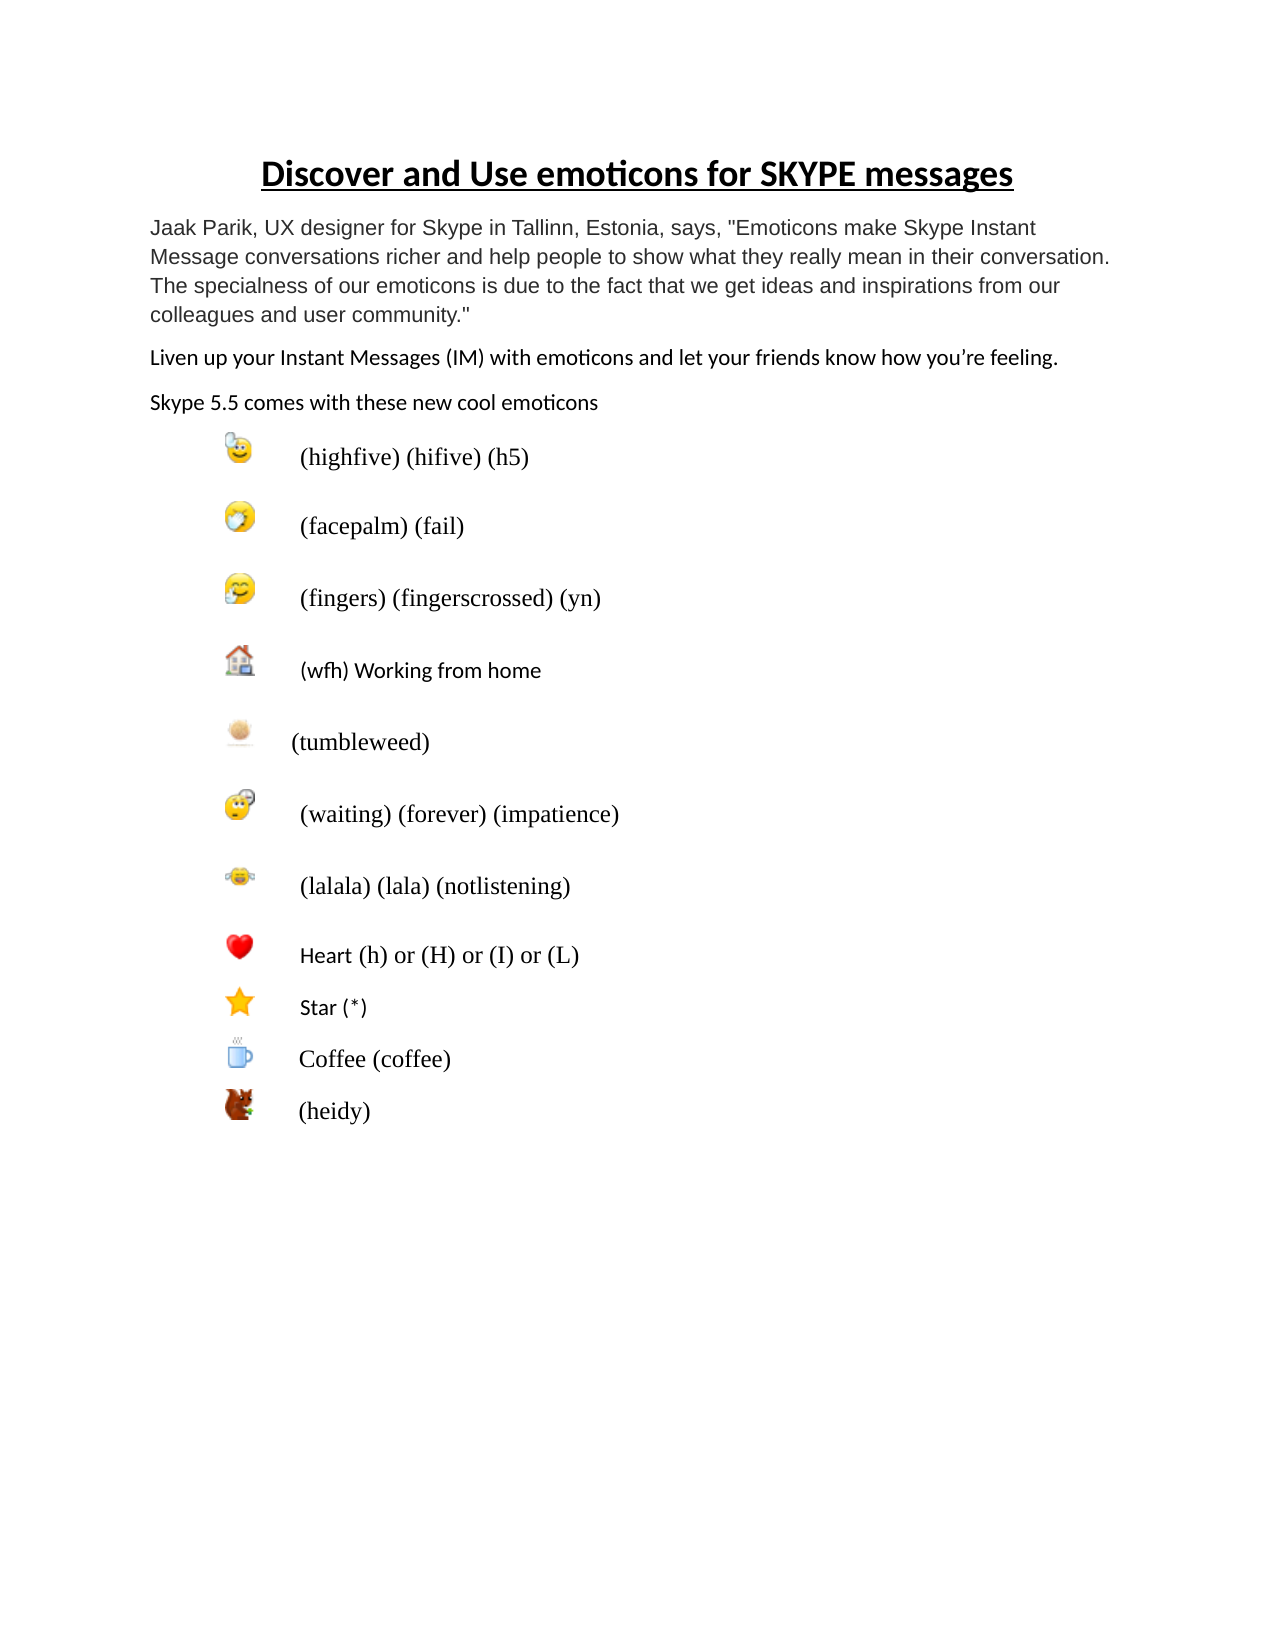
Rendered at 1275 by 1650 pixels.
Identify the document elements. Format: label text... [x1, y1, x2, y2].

picture [225, 1037, 255, 1068]
picture [225, 985, 255, 1016]
text (facepalm) (fail) [150, 502, 1125, 540]
text Liven up your Instant Messages (IM) with emoticons and let your friends know how you’re feeling. [150, 343, 1125, 372]
picture [225, 501, 255, 532]
text (fingers) (fingerscrossed) (yn) [150, 574, 1125, 612]
text (lalala) (lala) (notlistening) [150, 862, 1125, 899]
picture [225, 933, 255, 963]
text Discover and Use emoticons for SKYPE messages [150, 150, 1125, 196]
picture [225, 432, 255, 463]
text (heidy) [150, 1089, 1125, 1124]
text Star (*) [150, 986, 1125, 1021]
text Coffee (coffee) [150, 1038, 1125, 1073]
picture [225, 861, 255, 892]
picture [225, 645, 255, 676]
text (waiting) (forever) (impatience) [150, 790, 1125, 828]
picture [225, 717, 255, 748]
text Jaak Parik, UX designer for Skype in Tallinn, Estonia, says, "Emoticons make Skype Instant Message conversations richer and help people to show what they really mean in their conversation. The specialness of our emoticons is due to the fact that we get ideas and inspirations from our colleagues and user community." [150, 215, 1125, 327]
text (tumbleweed) [150, 718, 1125, 756]
list (highfive) (hifive) (h5) [225, 433, 1125, 471]
text Skype 5.5 comes with these new cool emoticons [150, 388, 1125, 416]
text (wfh) Working from home [150, 646, 1125, 684]
text Heart (h) or (H) or (I) or (L) [150, 933, 1125, 969]
picture [225, 573, 255, 604]
picture [225, 789, 255, 820]
picture [225, 1089, 255, 1120]
